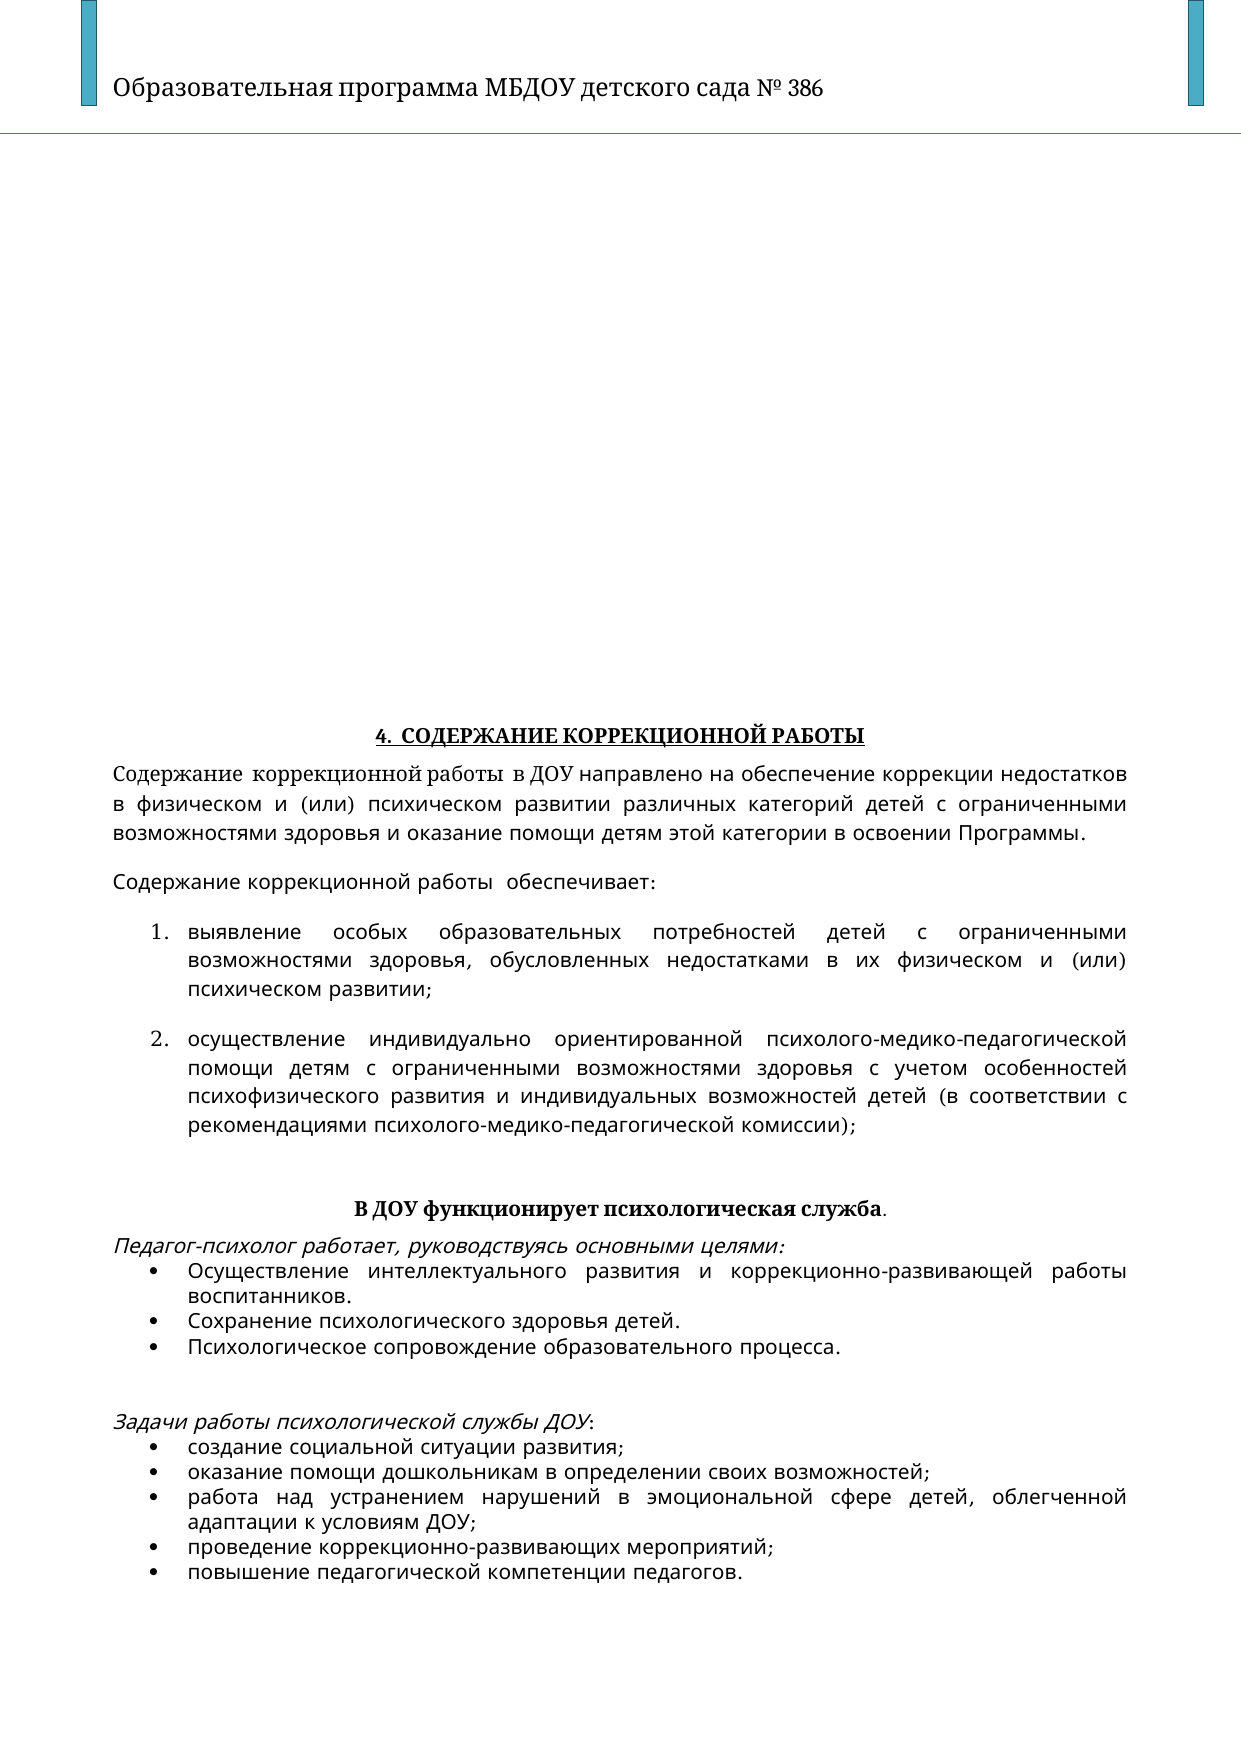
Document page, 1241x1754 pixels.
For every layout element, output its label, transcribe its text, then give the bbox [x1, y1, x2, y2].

list осуществление индивидуально ориентированной психолого-медико-педагогической помощи детям с ограниченными возможностями здоровья с учетом особенностей психофизического развития и индивидуальных возможностей детей (в соответствии с рекомендациями психолого-медико-педагогической комиссии); [150, 1026, 1128, 1137]
list повышение педагогической компетенции педагогов. [150, 1559, 1128, 1584]
list работа над устранением нарушений в эмоциональной сфере детей, облегченной адаптации к условиям ДОУ; [150, 1484, 1128, 1534]
list Осуществление интеллектуального развития и коррекционно-развивающей работы воспитанников. [150, 1258, 1128, 1308]
text Задачи работы психологической службы ДОУ: [112, 1408, 1128, 1433]
text Педагог-психолог работает, руководствуясь основными целями: [112, 1233, 1128, 1258]
list создание социальной ситуации развития; [150, 1433, 1128, 1459]
list Сохранение психологического здоровья детей. [150, 1308, 1128, 1333]
text 4. СОДЕРЖАНИЕ КОРРЕКЦИОННОЙ РАБОТЫ [112, 725, 1128, 749]
text Содержание коррекционной работы в ДОУ направлено на обеспечение коррекции недостатков в физическом и (или) психическом развитии различных категорий детей с ограниченными возможностями здоровья и оказание помощи детям этой категории в освоении Программы. [112, 761, 1128, 844]
text Содержание коррекционной работы обеспечивает: [112, 869, 1128, 894]
list проведение коррекционно-развивающих мероприятий; [150, 1534, 1128, 1559]
list оказание помощи дошкольникам в определении своих возможностей; [150, 1459, 1128, 1484]
list выявление особых образовательных потребностей детей с ограниченными возможностями здоровья, обусловленных недостатками в их физическом и (или) психическом развитии; [150, 918, 1128, 1001]
text В ДОУ функционирует психологическая служба. [112, 1197, 1128, 1221]
list Психологическое сопровождение образовательного процесса. [150, 1333, 1128, 1358]
